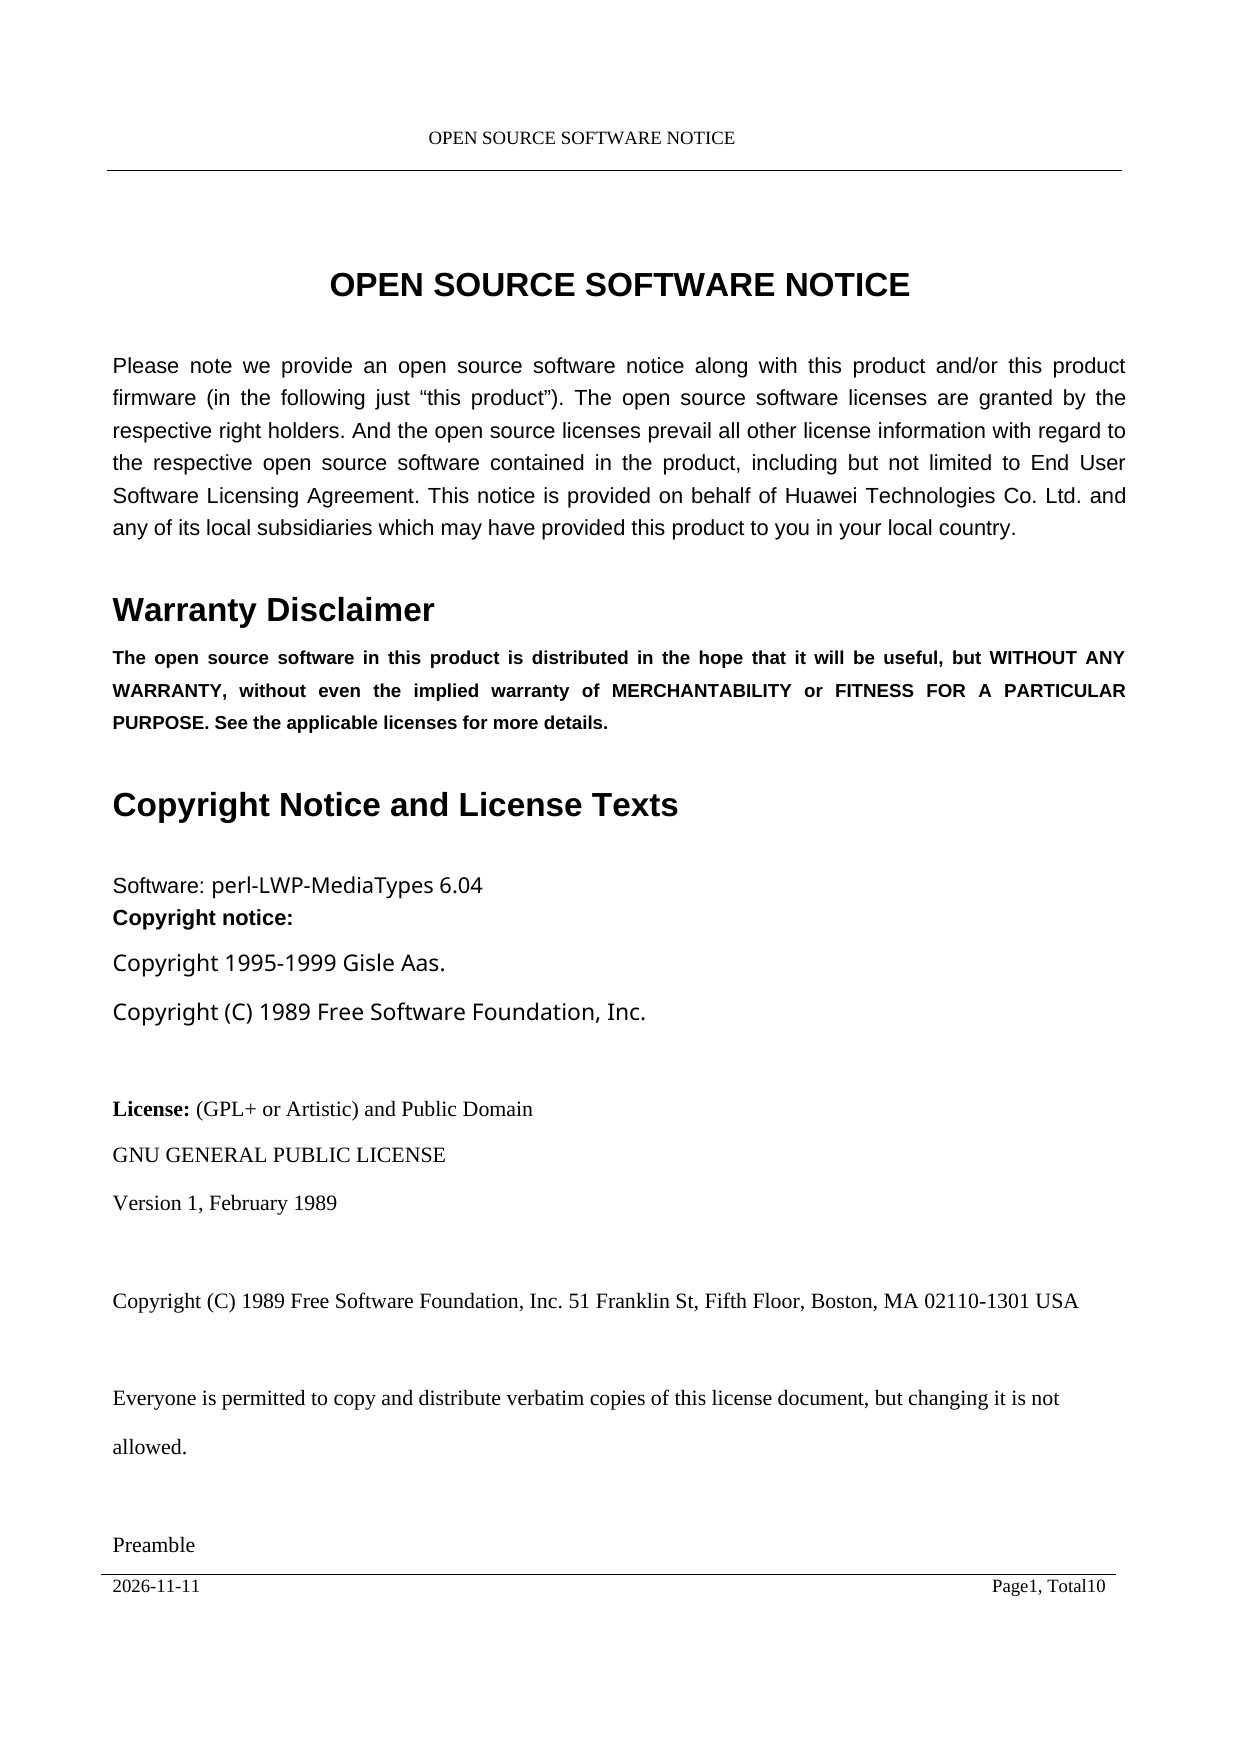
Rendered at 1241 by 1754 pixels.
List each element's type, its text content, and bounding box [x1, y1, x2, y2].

text Please note we provide an open source software notice along with this product and/or this product firmware (in the following just “this product”). The open source software licenses are granted by the respective right holders. And the open source licenses prevail all other license information with regard to the respective open source software contained in the product, including but not limited to End User Software Licensing Agreement. This notice is provided on behalf of Huawei Technologies Co. Ltd. and any of its local subsidiaries which may have provided this product to you in your local country. [112, 349, 1128, 544]
text License: (GPL+ or Artistic) and Public Domain [112, 1093, 1128, 1125]
text Warranty Disclaimer [112, 576, 1128, 641]
text The open source software in this product is distributed in the hope that it will be useful, but WITHOUT ANY WARRANTY, without even the implied warranty of MERCHANTABILITY or FITNESS FOR A PARTICULAR PURPOSE. See the applicable licenses for more details. [112, 641, 1128, 739]
text OPEN SOURCE SOFTWARE NOTICE [112, 251, 1128, 316]
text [112, 1138, 1128, 1560]
text Copyright Notice and License Texts [112, 771, 1128, 836]
text Copyright 1995-1999 Gisle Aas. Copyright (C) 1989 Free Software Foundation, Inc. [112, 947, 1128, 1077]
text Software: perl-LWP-MediaTypes 6.04 [112, 869, 1128, 901]
text Copyright notice: [112, 901, 1128, 934]
